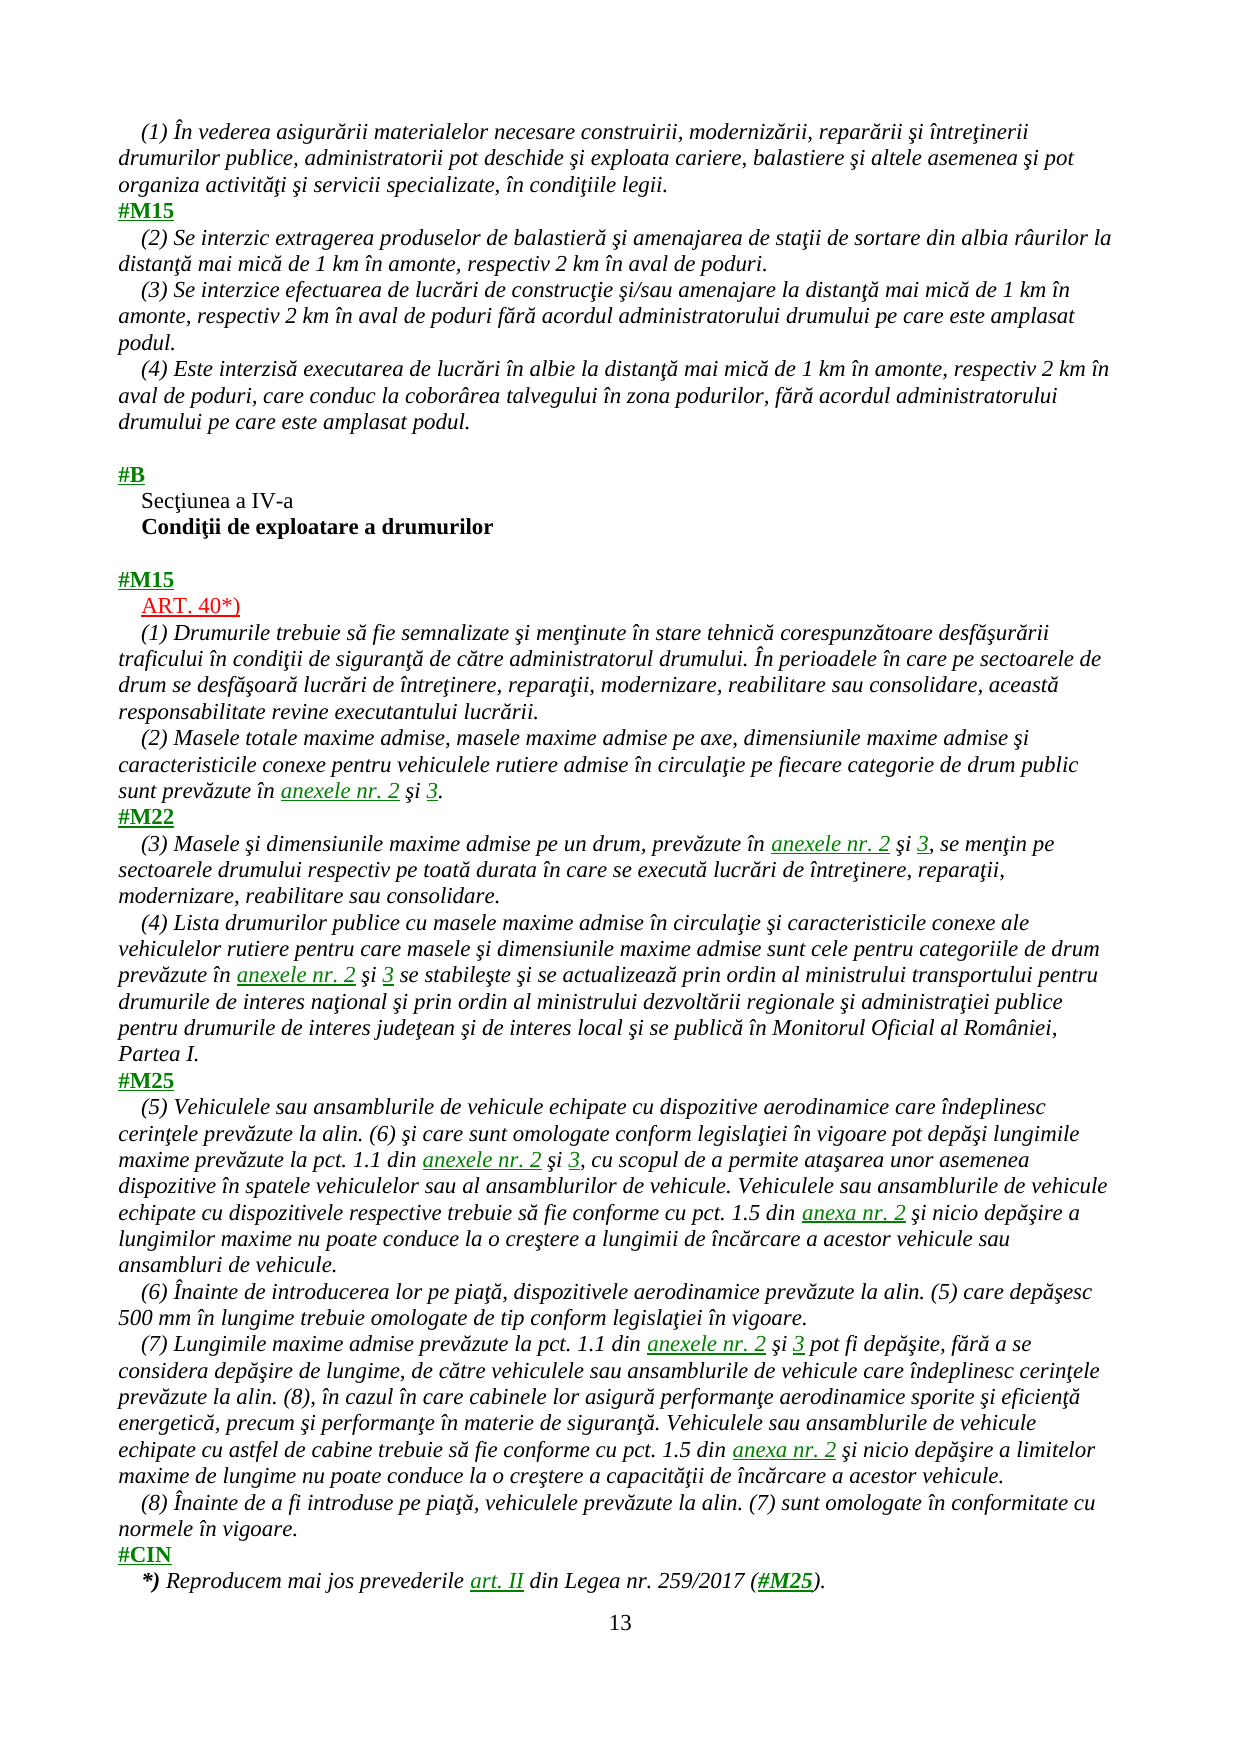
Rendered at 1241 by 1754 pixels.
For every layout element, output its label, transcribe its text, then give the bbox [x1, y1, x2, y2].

text (5) Vehiculele sau ansamblurile de vehicule echipate cu dispozitive aerodinamice care îndeplinesc cerinţele prevăzute la alin. (6) şi care sunt omologate conform legislaţiei în vigoare pot depăşi lungimile maxime prevăzute la pct. 1.1 din anexele nr. 2 şi 3, cu scopul de a permite ataşarea unor asemenea dispozitive în spatele vehiculelor sau al ansamblurilor de vehicule. Vehiculele sau ansamblurile de vehicule echipate cu dispozitivele respective trebuie să fie conforme cu pct. 1.5 din anexa nr. 2 şi nicio depăşire a lungimilor maxime nu poate conduce la o creştere a lungimii de încărcare a acestor vehicule sau ansambluri de vehicule. [118, 1093, 1122, 1278]
text (4) Lista drumurilor publice cu masele maxime admise în circulaţie şi caracteristicile conexe ale vehiculelor rutiere pentru care masele şi dimensiunile maxime admise sunt cele pentru categoriile de drum prevăzute în anexele nr. 2 şi 3 se stabileşte şi se actualizează prin ordin al ministrului transportului pentru drumurile de interes naţional şi prin ordin al ministrului dezvoltării regionale şi administraţiei publice pentru drumurile de interes judeţean şi de interes local şi se publică în Monitorul Oficial al României, Partea I. [118, 909, 1122, 1067]
text (3) Se interzice efectuarea de lucrări de construcţie şi/sau amenajare la distanţă mai mică de 1 km în amonte, respectiv 2 km în aval de poduri fără acordul administratorului drumului pe care este amplasat podul. [118, 276, 1122, 355]
text ART. 40*) [118, 592, 1122, 619]
text (4) Este interzisă executarea de lucrări în albie la distanţă mai mică de 1 km în amonte, respectiv 2 km în aval de poduri, care conduc la coborârea talvegului în zona podurilor, fără acordul administratorului drumului pe care este amplasat podul. [118, 355, 1122, 434]
text (8) Înainte de a fi introduse pe piaţă, vehiculele prevăzute la alin. (7) sunt omologate în conformitate cu normele în vigoare. [118, 1488, 1122, 1541]
text Secţiunea a IV-a [118, 487, 1122, 513]
text #M22 [118, 803, 1122, 830]
text #M25 [118, 1067, 1122, 1093]
text #M15 [118, 197, 1122, 223]
text #M15 [118, 566, 1122, 592]
text #B [118, 461, 1122, 487]
text (2) Masele totale maxime admise, masele maxime admise pe axe, dimensiunile maxime admise şi caracteristicile conexe pentru vehiculele rutiere admise în circulaţie pe fiecare categorie de drum public sunt prevăzute în anexele nr. 2 şi 3. [118, 724, 1122, 803]
text #CIN [118, 1541, 1122, 1568]
text *) Reproducem mai jos prevederile art. II din Legea nr. 259/2017 (#M25). [118, 1568, 1122, 1594]
text (1) În vederea asigurării materialelor necesare construirii, modernizării, reparării şi întreţinerii drumurilor publice, administratorii pot deschide şi exploata cariere, balastiere şi altele asemenea şi pot organiza activităţi şi servicii specializate, în condiţiile legii. [118, 118, 1122, 197]
text Condiţii de exploatare a drumurilor [118, 513, 1122, 540]
text (7) Lungimile maxime admise prevăzute la pct. 1.1 din anexele nr. 2 şi 3 pot fi depăşite, fără a se considera depăşire de lungime, de către vehiculele sau ansamblurile de vehicule care îndeplinesc cerinţele prevăzute la alin. (8), în cazul în care cabinele lor asigură performanţe aerodinamice sporite şi eficienţă energetică, precum şi performanţe în materie de siguranţă. Vehiculele sau ansamblurile de vehicule echipate cu astfel de cabine trebuie să fie conforme cu pct. 1.5 din anexa nr. 2 şi nicio depăşire a limitelor maxime de lungime nu poate conduce la o creştere a capacităţii de încărcare a acestor vehicule. [118, 1330, 1122, 1488]
text (6) Înainte de introducerea lor pe piaţă, dispozitivele aerodinamice prevăzute la alin. (5) care depăşesc 500 mm în lungime trebuie omologate de tip conform legislaţiei în vigoare. [118, 1278, 1122, 1330]
text (2) Se interzic extragerea produselor de balastieră şi amenajarea de staţii de sortare din albia râurilor la distanţă mai mică de 1 km în amonte, respectiv 2 km în aval de poduri. [118, 223, 1122, 276]
text (1) Drumurile trebuie să fie semnalizate şi menţinute în stare tehnică corespunzătoare desfăşurării traficului în condiţii de siguranţă de către administratorul drumului. În perioadele în care pe sectoarele de drum se desfăşoară lucrări de întreţinere, reparaţii, modernizare, reabilitare sau consolidare, această responsabilitate revine executantului lucrării. [118, 619, 1122, 724]
text (3) Masele şi dimensiunile maxime admise pe un drum, prevăzute în anexele nr. 2 şi 3, se menţin pe sectoarele drumului respectiv pe toată durata în care se execută lucrări de întreţinere, reparaţii, modernizare, reabilitare sau consolidare. [118, 830, 1122, 909]
